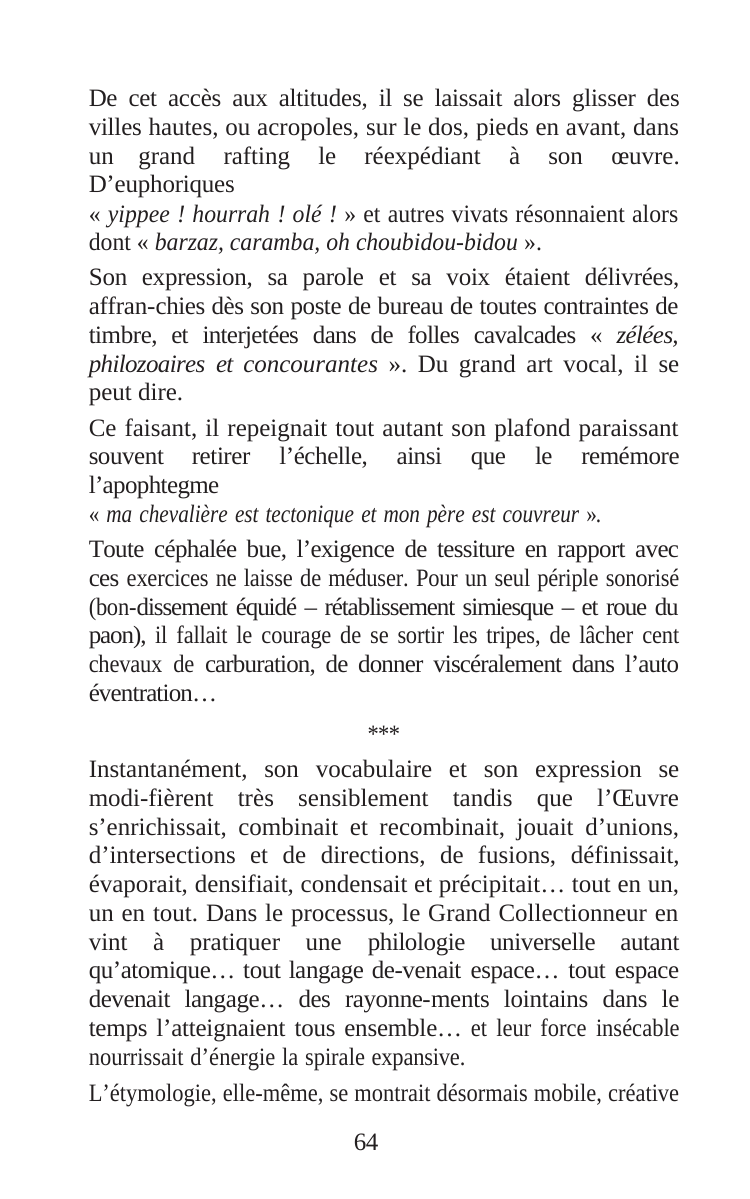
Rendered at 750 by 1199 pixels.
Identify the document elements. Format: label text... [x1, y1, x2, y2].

text De cet accès aux altitudes, il se laissait alors glisser des villes hautes, ou acropoles, sur le dos, pieds en avant, dans un grand rafting le réexpédiant à son œuvre. D’euphoriques [88, 83, 680, 198]
text Toute céphalée bue, l’exigence de tessiture en rapport avec ces exercices ne laisse de méduser. Pour un seul périple sonorisé (bon-dissement équidé – rétablissement simiesque – et roue du paon), il fallait le courage de se sortir les tripes, de lâcher cent chevaux de carburation, de donner viscéralement dans l’auto éventration… [88, 534, 679, 707]
text Son expression, sa parole et sa voix étaient délivrées, affran-chies dès son poste de bureau de toutes contraintes de timbre, et interjetées dans de folles cavalcades « zélées, philozoaires et concourantes ». Du grand art vocal, il se peut dire. [88, 262, 679, 406]
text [88, 1078, 679, 1107]
text « yippee ! hourrah ! olé ! » et autres vivats résonnaient alors dont « barzaz, caramba, oh choubidou-bidou ». [88, 199, 679, 256]
text Instantanément, son vocabulaire et son expression se modi-fièrent très sensiblement tandis que l’Œuvre s’enrichissait, combinait et recombinait, jouait d’unions, d’intersections et de directions, de fusions, définissait, évaporait, densifiait, condensait et précipitait… tout en un, un en tout. Dans le processus, le Grand Collectionneur en vint à pratiquer une philologie universelle autant qu’atomique… tout langage de-venait espace… tout espace devenait langage… des rayonne-ments lointains dans le temps l’atteignaient tous ensemble… et leur force insécable nourrissait d’énergie la spirale expansive. [88, 754, 679, 1071]
text « ma chevalière est tectonique et mon père est couvreur ». [88, 499, 712, 528]
text Ce faisant, il repeignait tout autant son plafond paraissant souvent retirer l’échelle, ainsi que le remémore l’apophtegme [88, 413, 679, 499]
text *** [55, 719, 712, 748]
